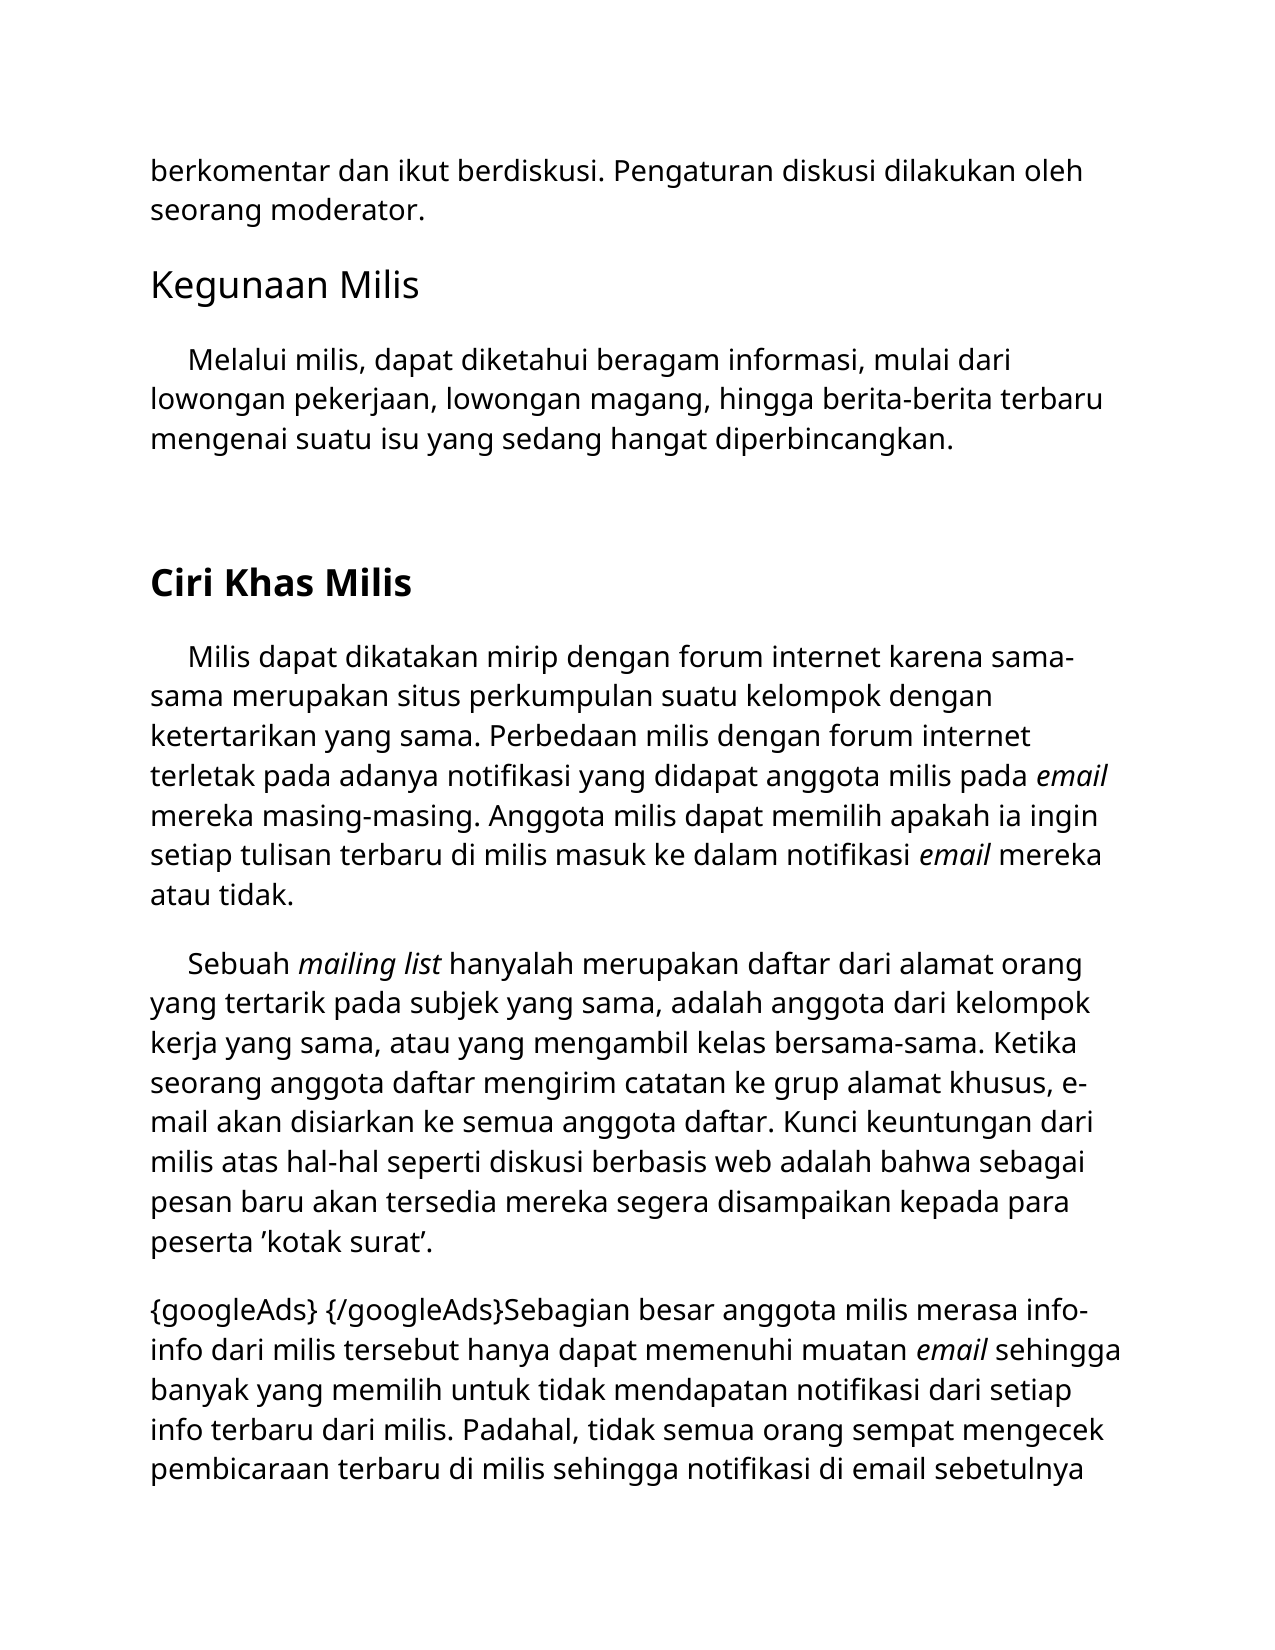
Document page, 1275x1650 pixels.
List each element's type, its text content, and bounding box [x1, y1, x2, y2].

text Milis dapat dikatakan mirip dengan forum internet karena sama-sama merupakan situs perkumpulan suatu kelompok dengan ketertarikan yang sama. Perbedaan milis dengan forum internet terletak pada adanya notifikasi yang didapat anggota milis pada email mereka masing-masing. Anggota milis dapat memilih apakah ia ingin setiap tulisan terbaru di milis masuk ke dalam notifikasi email mereka atau tidak. [150, 636, 1125, 914]
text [150, 1290, 1125, 1488]
text Melalui milis, dapat diketahui beragam informasi, mulai dari lowongan pekerjaan, lowongan magang, hingga berita-berita terbaru mengenai suatu isu yang sedang hangat diperbincangkan. [150, 339, 1125, 458]
subtitle Ciri Khas Milis [150, 556, 1125, 607]
text Sebuah mailing list hanyalah merupakan daftar dari alamat orang yang tertarik pada subjek yang sama, adalah anggota dari kelompok kerja yang sama, atau yang mengambil kelas bersama-sama. Ketika seorang anggota daftar mengirim catatan ke grup alamat khusus, e-mail akan disiarkan ke semua anggota daftar. Kunci keuntungan dari milis atas hal-hal seperti diskusi berbasis web adalah bahwa sebagai pesan baru akan tersedia mereka segera disampaikan kepada para peserta ’kotak surat’. [150, 943, 1125, 1261]
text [150, 150, 1125, 229]
text Kegunaan Milis [150, 258, 1125, 309]
